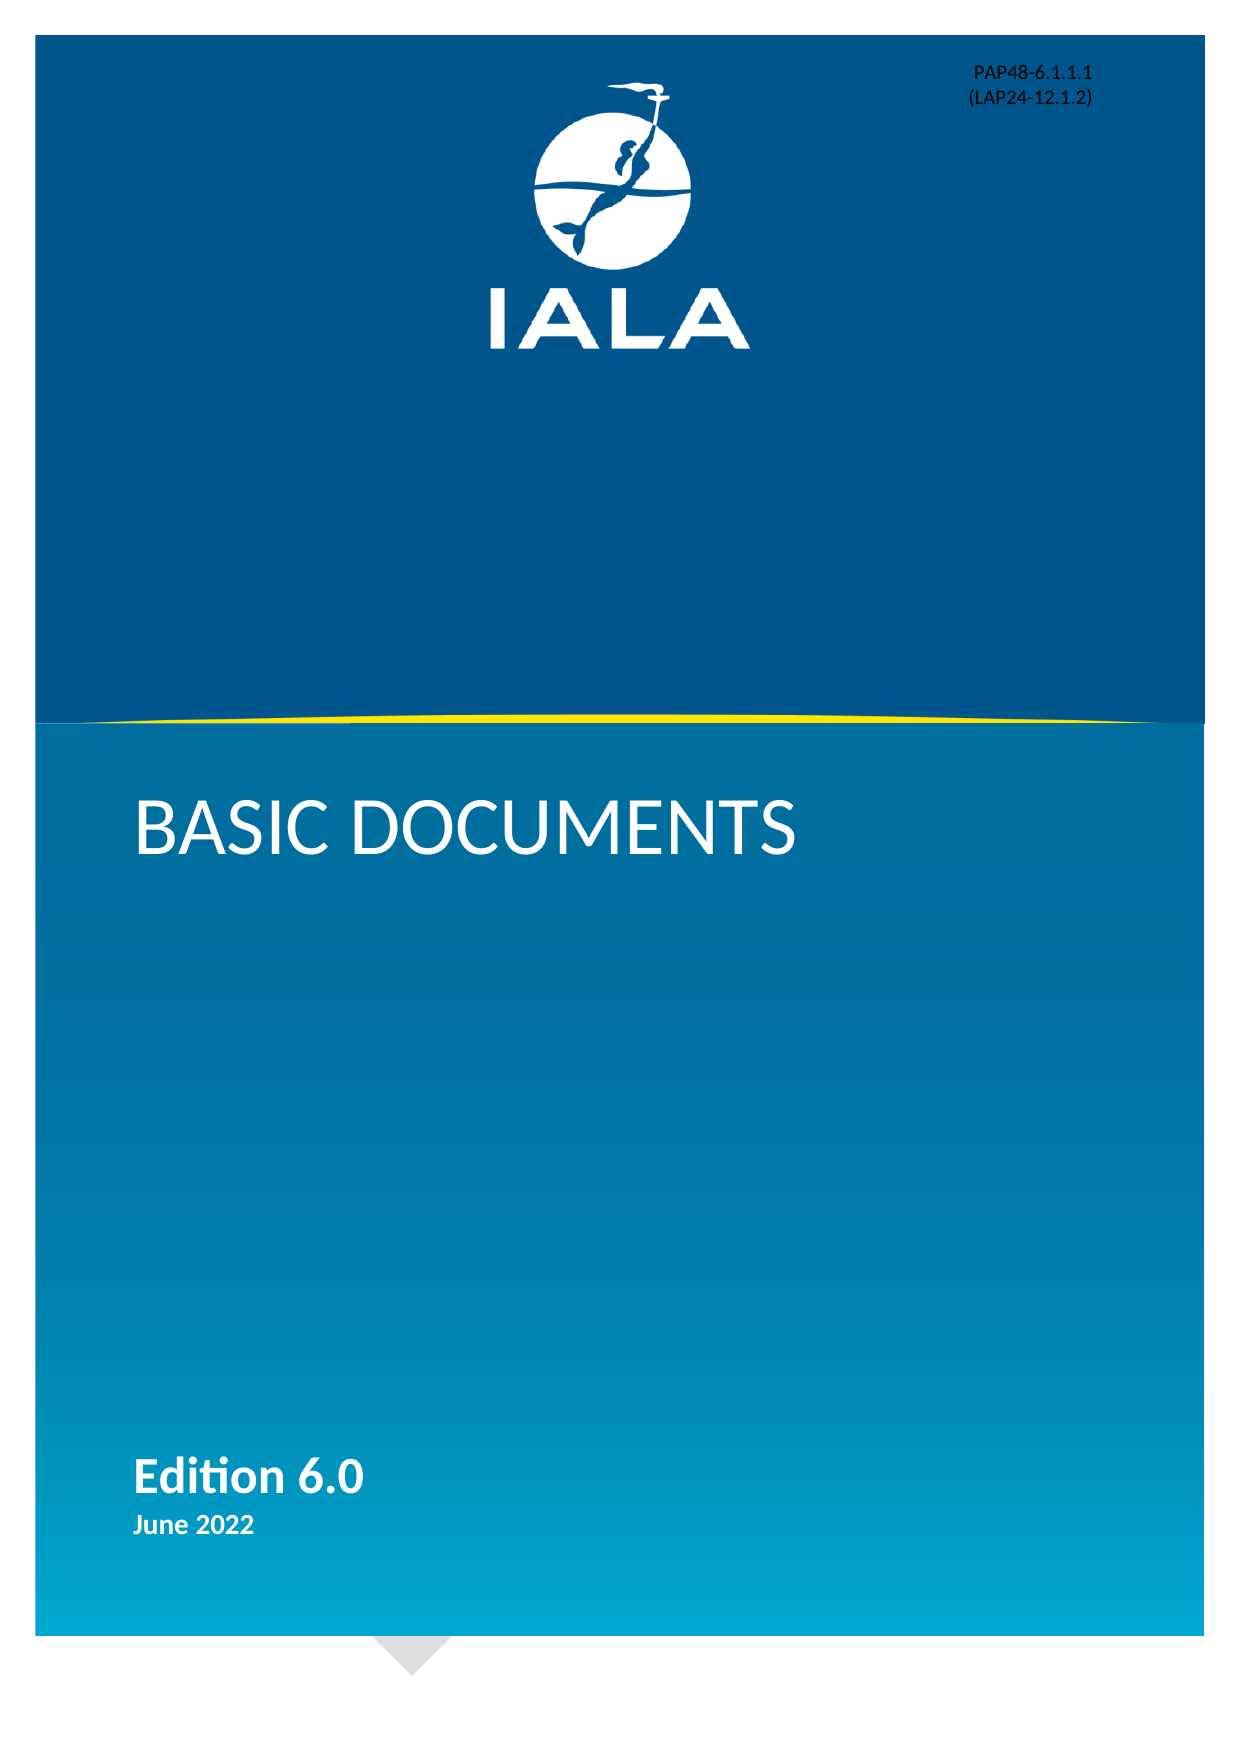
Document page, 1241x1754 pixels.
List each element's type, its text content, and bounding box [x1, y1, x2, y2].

picture [35, 35, 1205, 723]
table_header Basic Documents Edition 6.0 [133, 774, 1093, 1506]
table_cell June 2022 [133, 1506, 1093, 1544]
